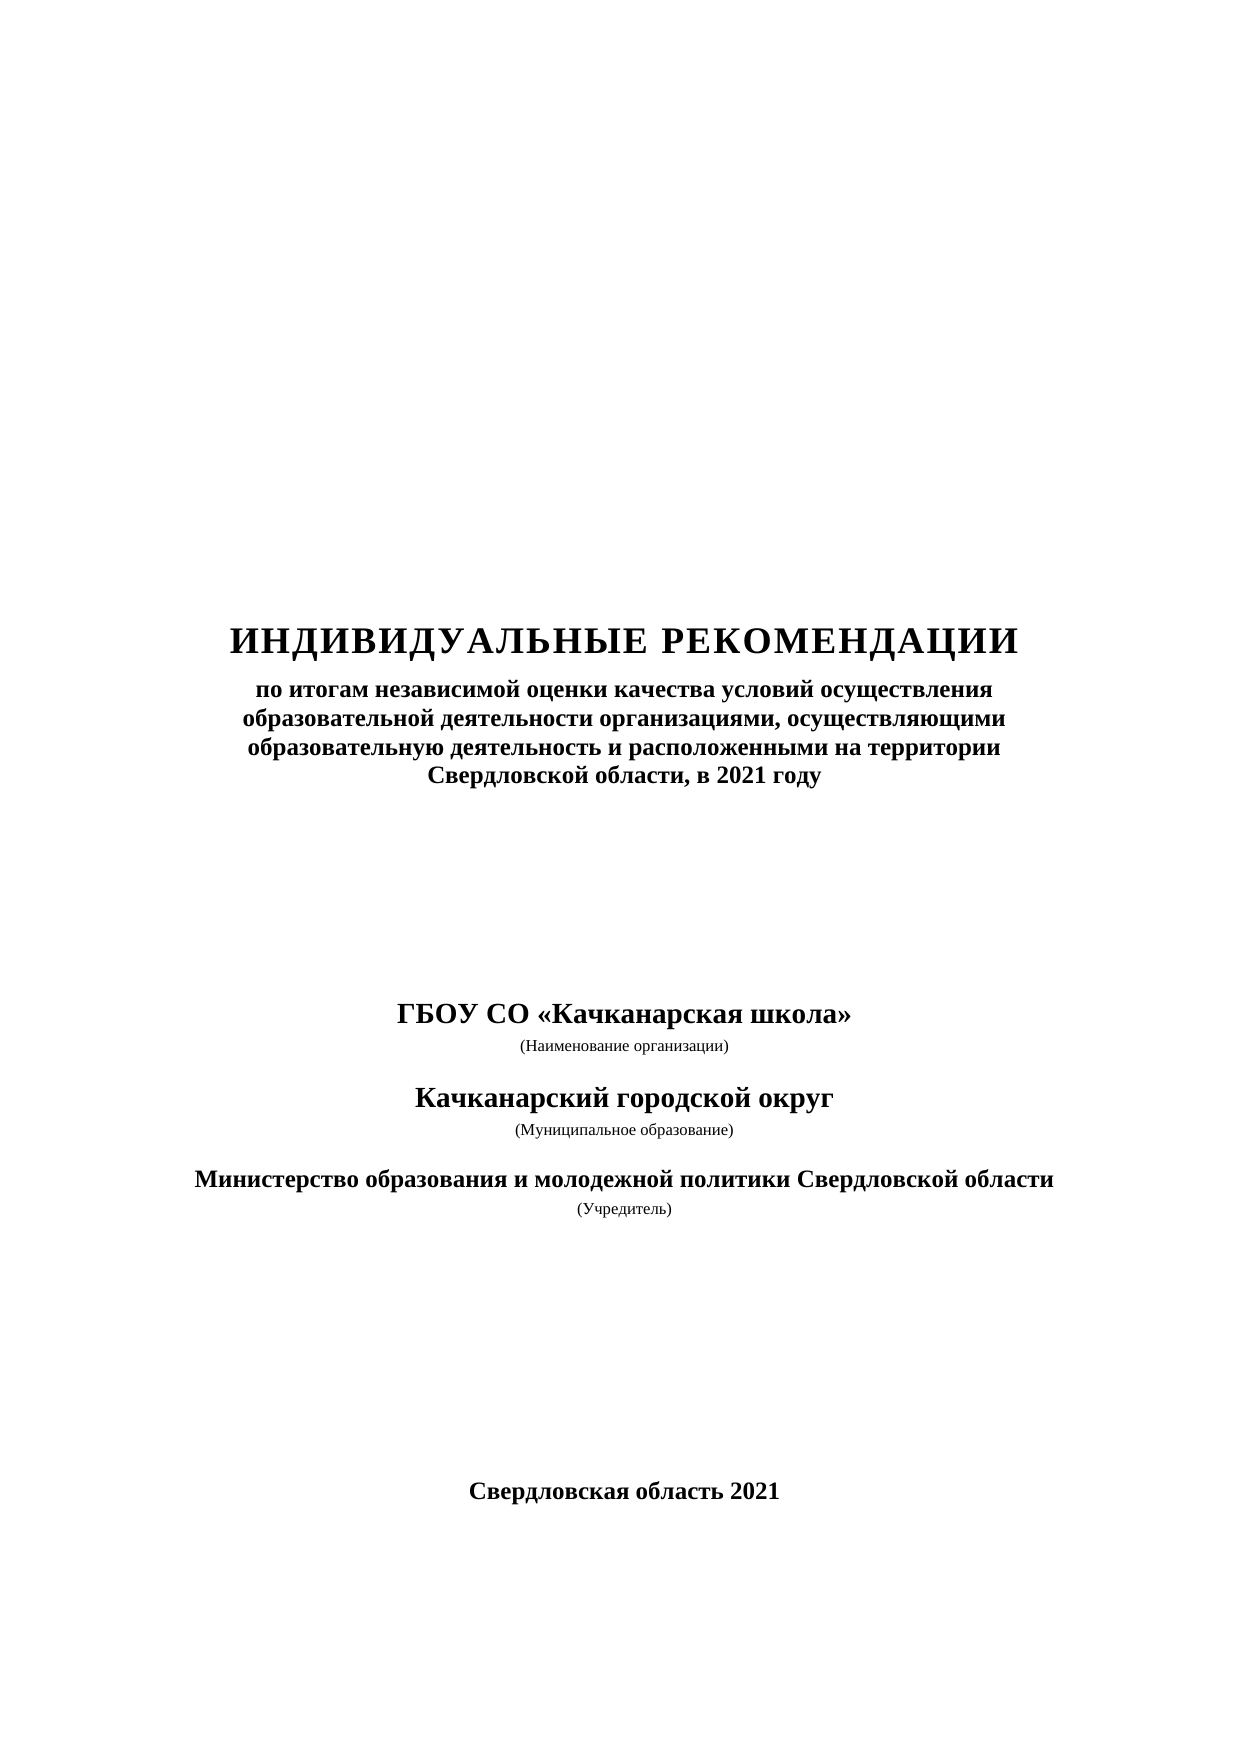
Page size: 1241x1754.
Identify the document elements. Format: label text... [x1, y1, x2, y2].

text ИНДИВИДУАЛЬНЫЕ РЕКОМЕНДАЦИИ [177, 619, 1071, 662]
text (Муниципальное образование) [177, 1120, 1071, 1139]
text ГБОУ СО «Качканарская школа» [177, 996, 1071, 1030]
text (Учредитель) [177, 1199, 1071, 1218]
text Свердловская область 2021 [177, 1476, 1071, 1505]
text Качканарский городской округ [177, 1080, 1071, 1114]
text (Наименование организации) [177, 1036, 1071, 1055]
text по итогам независимой оценки качества условий осуществления образовательной деятельности организациями, осуществляющими образовательную деятельность и расположенными на территории Свердловской области, в 2021 году [177, 674, 1071, 789]
text Министерство образования и молодежной политики Свердловской области [177, 1164, 1071, 1193]
